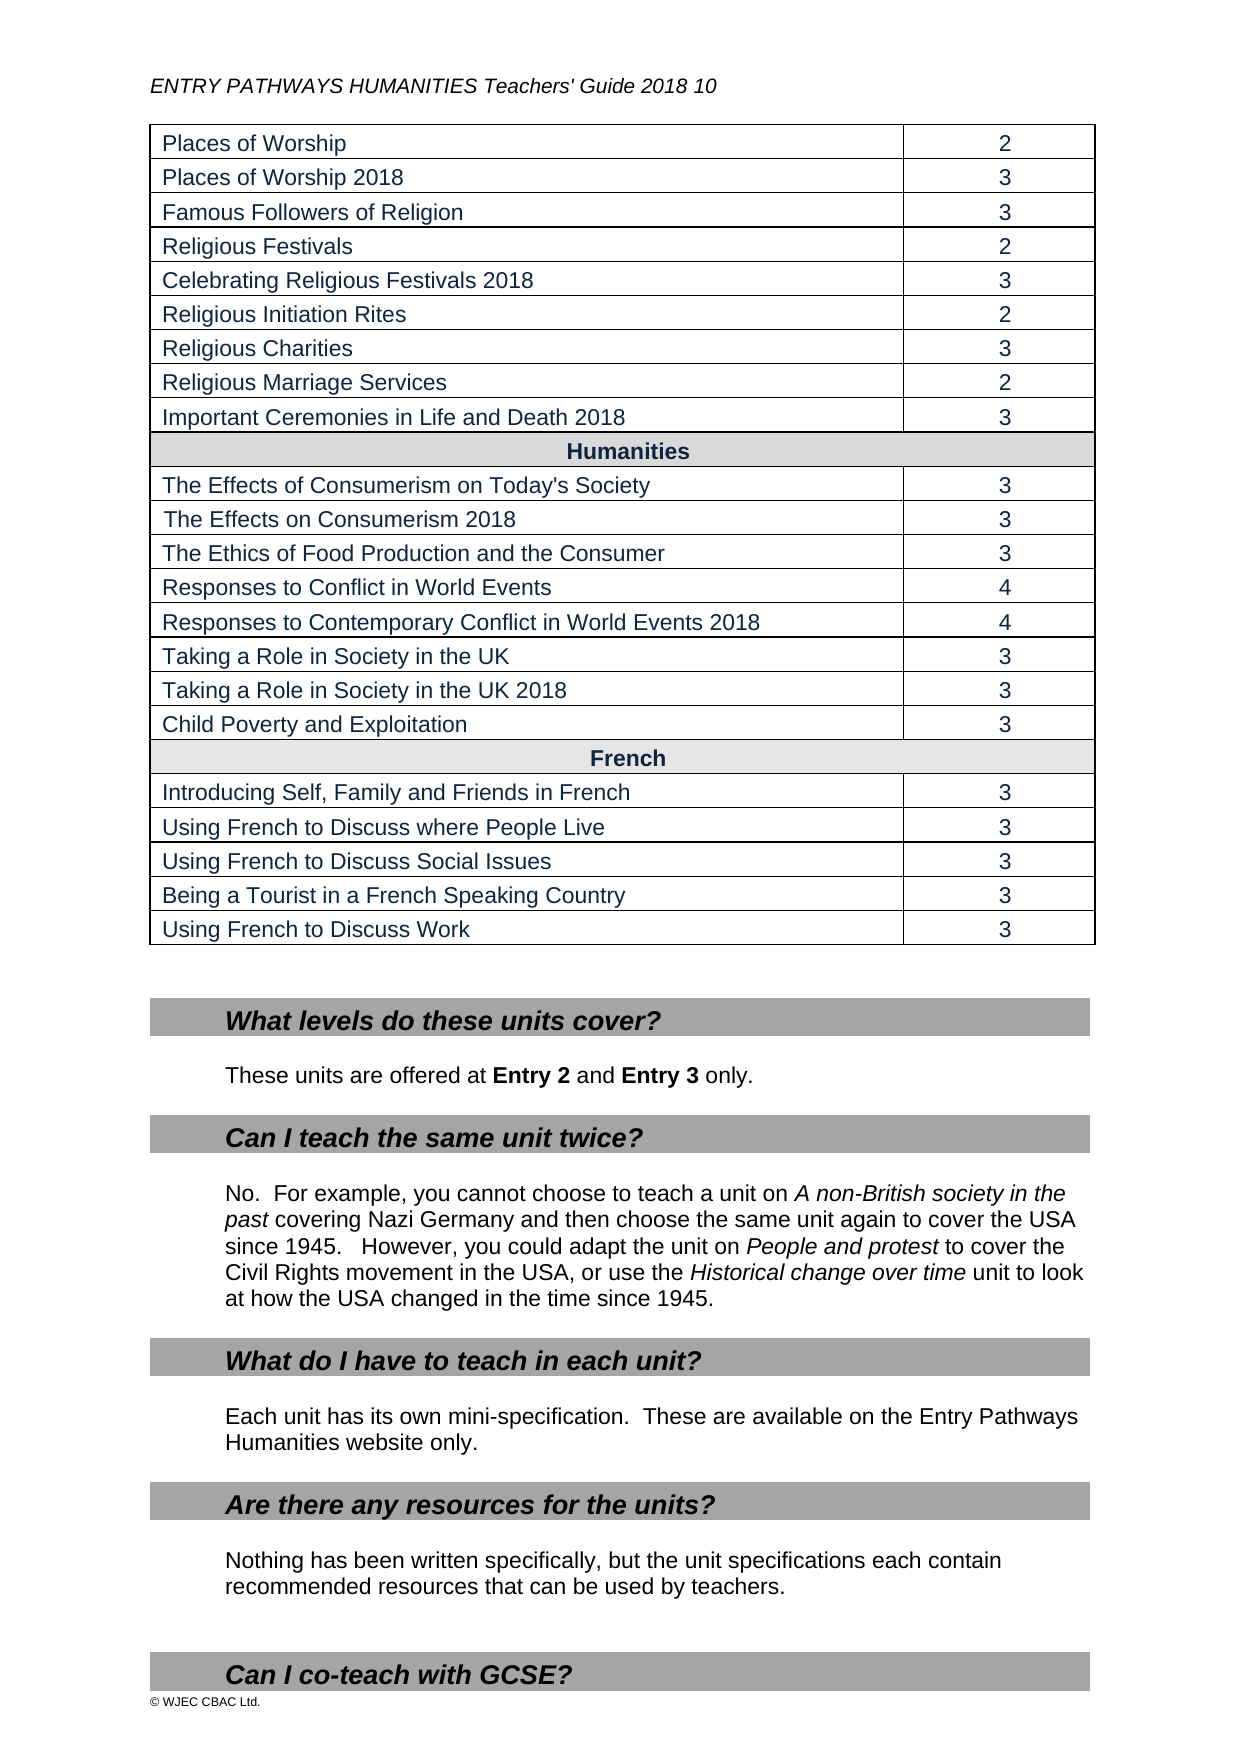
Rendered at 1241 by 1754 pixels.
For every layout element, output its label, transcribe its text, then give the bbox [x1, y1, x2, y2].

table_cell Using French to Discuss where People Live [151, 808, 903, 841]
table_cell 3 [904, 193, 1094, 226]
table_cell Humanities [151, 433, 1094, 466]
table_cell 3 [904, 467, 1094, 500]
table_cell 3 [904, 843, 1094, 876]
table_cell 3 [904, 638, 1094, 671]
text What do I have to teach in each unit? [150, 1338, 1090, 1376]
text Are there any resources for the units? [150, 1482, 1090, 1520]
table_cell 3 [904, 877, 1094, 910]
table_cell Responses to Conflict in World Events [151, 569, 903, 602]
table_cell 3 [904, 159, 1094, 192]
table_cell 3 [904, 398, 1094, 431]
table_cell 3 [904, 911, 1094, 944]
table_cell Taking a Role in Society in the UK [151, 638, 903, 671]
text Can I co-teach with GCSE? [150, 1652, 1090, 1691]
table_cell Responses to Contemporary Conflict in World Events 2018 [151, 603, 903, 636]
table_cell 2 [904, 364, 1094, 397]
table_cell 3 [904, 330, 1094, 363]
table_cell French [151, 740, 1094, 773]
text No. For example, you cannot choose to teach a unit on A non-British society in the past covering Nazi Germany and then choose the same unit again to cover the USA since 1945. However, you could adapt the unit on People and protest to cover the Civil Rights movement in the USA, or use the Historical change over time unit to look at how the USA changed in the time since 1945. [225, 1180, 1090, 1312]
table_cell Religious Marriage Services [151, 364, 903, 397]
text Nothing has been written specifically, but the unit specifications each contain recommended resources that can be used by teachers. [225, 1547, 1090, 1599]
table_cell The Ethics of Food Production and the Consumer [151, 535, 903, 568]
table_cell The Effects on Consumerism 2018 [151, 501, 903, 534]
table_cell Taking a Role in Society in the UK 2018 [151, 672, 903, 705]
table_cell Places of Worship 2018 [151, 159, 903, 192]
table_cell 3 [904, 672, 1094, 705]
table_cell 4 [904, 603, 1094, 636]
table_cell Child Poverty and Exploitation [151, 706, 903, 739]
text These units are offered at Entry 2 and Entry 3 only. [150, 1062, 1090, 1089]
table_cell 3 [904, 262, 1094, 295]
table_cell 4 [904, 569, 1094, 602]
table_cell 3 [904, 774, 1094, 807]
table_cell 2 [904, 125, 1094, 158]
table_cell 3 [904, 706, 1094, 739]
table_cell Introducing Self, Family and Friends in French [151, 774, 903, 807]
table_cell Using French to Discuss Social Issues [151, 843, 903, 876]
table_cell Religious Festivals [151, 228, 903, 261]
table_cell Important Ceremonies in Life and Death 2018 [151, 398, 903, 431]
text What levels do these units cover? [150, 998, 1090, 1036]
table_cell 2 [904, 228, 1094, 261]
table_cell 2 [904, 296, 1094, 329]
table_cell Religious Initiation Rites [151, 296, 903, 329]
text Each unit has its own mini-specification. These are available on the Entry Pathways Humanities website only. [225, 1403, 1090, 1456]
table_cell Using French to Discuss Work [151, 911, 903, 944]
text Can I teach the same unit twice? [150, 1115, 1090, 1153]
table_cell Being a Tourist in a French Speaking Country [151, 877, 903, 910]
table_cell 3 [904, 808, 1094, 841]
table_cell Famous Followers of Religion [151, 193, 903, 226]
table_cell Places of Worship [151, 125, 903, 158]
table_cell Celebrating Religious Festivals 2018 [151, 262, 903, 295]
table_cell The Effects of Consumerism on Today's Society [151, 467, 903, 500]
table_cell Religious Charities [151, 330, 903, 363]
table_cell 3 [904, 535, 1094, 568]
table_cell 3 [904, 501, 1094, 534]
